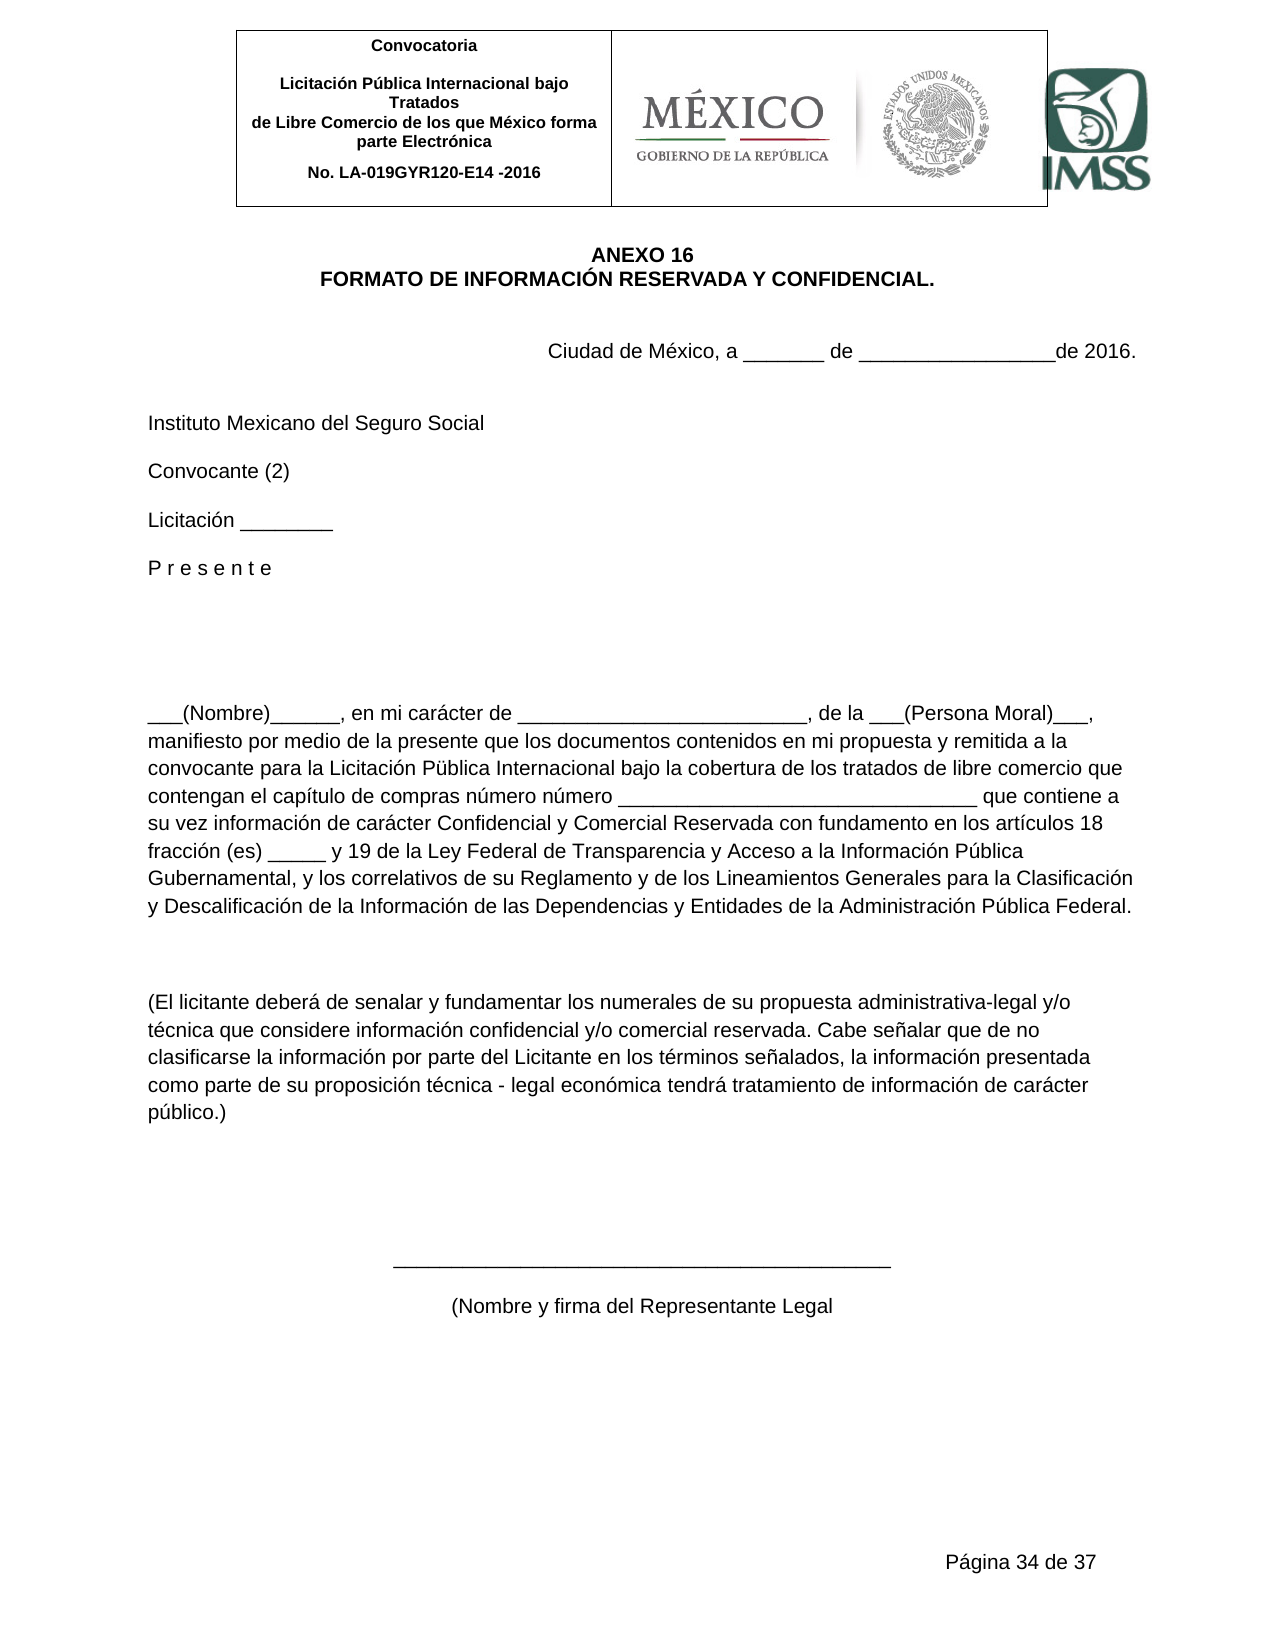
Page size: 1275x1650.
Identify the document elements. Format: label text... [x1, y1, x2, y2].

text Convocante (2) [148, 459, 1137, 483]
text ___________________________________________ [148, 1245, 1137, 1269]
text ___(Nombre)______, en mi carácter de _________________________, de la ___(Persona Moral)___, manifiesto por medio de la presente que los documentos contenidos en mi propuesta y remitida a la convocante para la Licitación Püblica Internacional bajo la cobertura de los tratados de libre comercio que contengan el capítulo de compras número número _______________________________ que contiene a su vez información de carácter Confidencial y Comercial Reservada con fundamento en los artículos 18 fracción (es) _____ y 19 de la Ley Federal de Transparencia y Acceso a la Información Pública Gubernamental, y los correlativos de su Reglamento y de los Lineamientos Generales para la Clasificación y Descalificación de la Información de las Dependencias y Entidades de la Administración Pública Federal. [148, 701, 1137, 917]
text (Nombre y firma del Representante Legal [148, 1293, 1137, 1317]
text (El licitante deberá de senalar y fundamentar los numerales de su propuesta administrativa-legal y/o técnica que considere información confidencial y/o comercial reservada. Cabe señalar que de no clasificarse la información por parte del Licitante en los términos señalados, la información presentada como parte de su proposición técnica - legal económica tendrá tratamiento de información de carácter público.) [148, 990, 1137, 1124]
subtitle ANEXO 16 [148, 243, 1137, 267]
picture [633, 57, 993, 189]
text Instituto Mexicano del Seguro Social [148, 411, 1137, 435]
text Ciudad de México, a _______ de _________________de 2016. [118, 339, 1137, 363]
picture [1037, 58, 1047, 197]
subtitle FORMATO DE INFORMACIÓN RESERVADA Y CONFIDENCIAL. [118, 267, 1137, 291]
picture [1048, 58, 1152, 197]
text Licitación ________ [148, 508, 1137, 532]
text P r e s e n t e [148, 556, 1137, 580]
